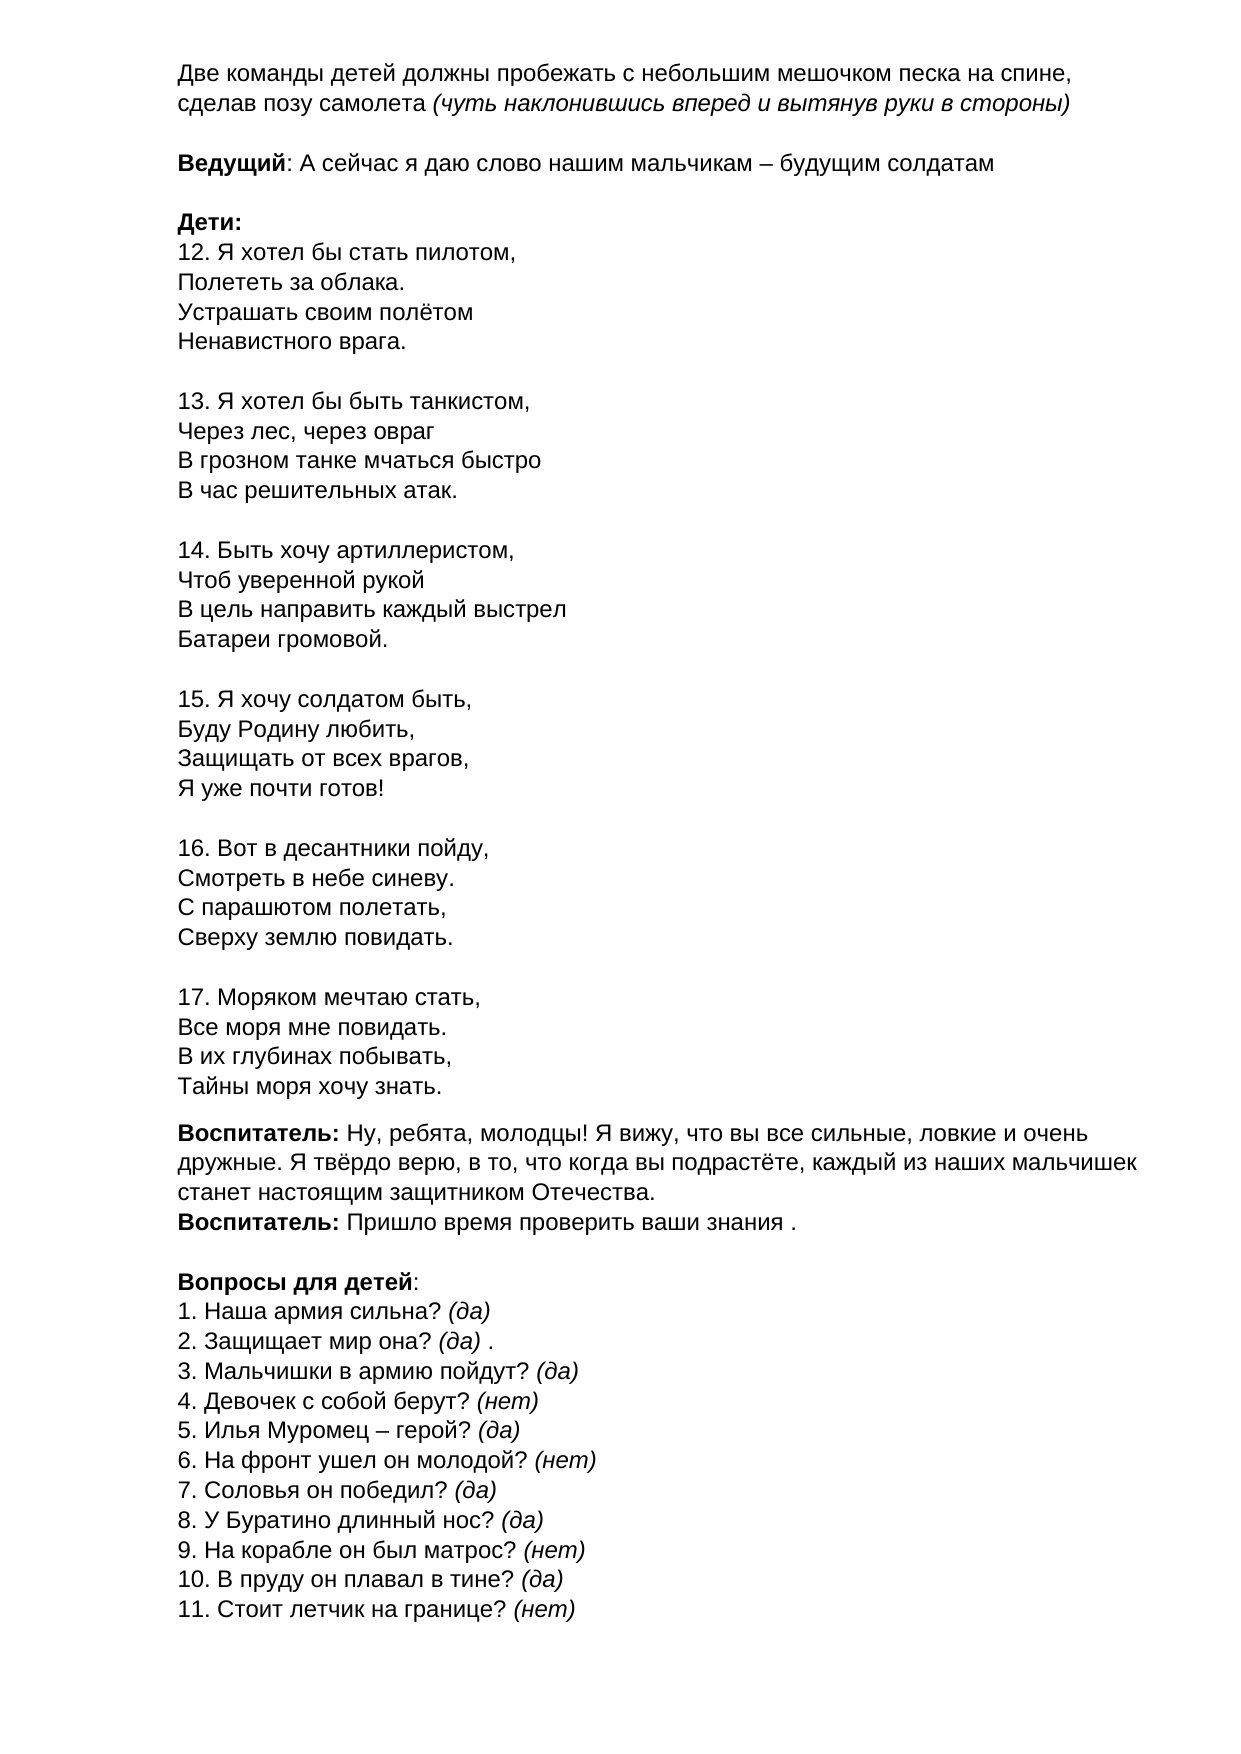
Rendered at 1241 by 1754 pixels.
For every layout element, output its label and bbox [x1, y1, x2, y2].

text [177, 59, 1152, 1099]
text [177, 1118, 1152, 1623]
